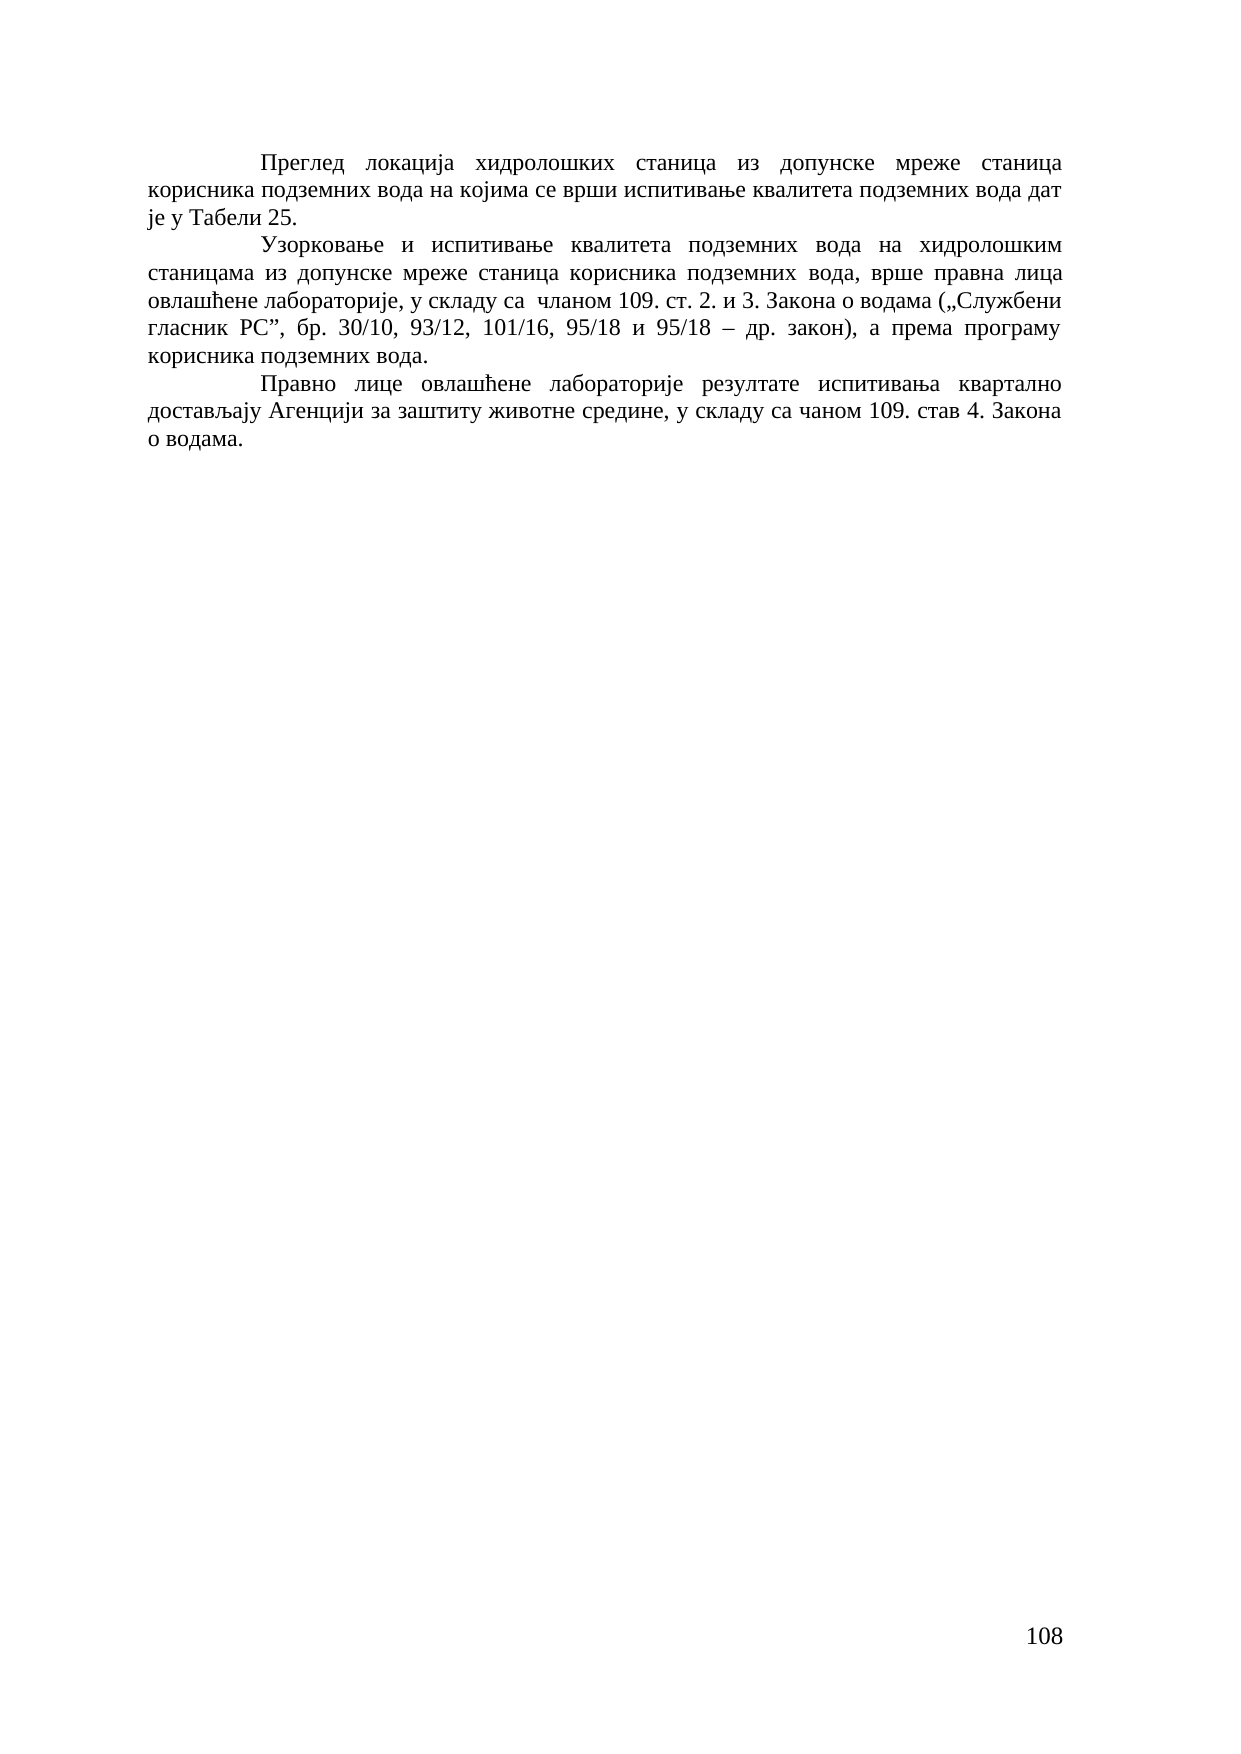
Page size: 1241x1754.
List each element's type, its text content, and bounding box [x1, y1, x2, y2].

text Правно лице овлашћене лабораторије резултате испитивања квартално достављају Агенцији за заштиту животне средине, у складу са чаном 109. став 4. Закона о водама. [148, 368, 1063, 451]
text Преглед локација хидролошких станица из допунске мреже станица корисника подземних вода на којима се врши испитивање квалитета подземних вода дат је у Табели 25. [148, 148, 1063, 231]
text Узорковање и испитивање квалитета подземних вода на хидролошким станицама из допунске мреже станица корисника подземних вода, врше правна лица овлашћене лабораторије, у складу са чланом 109. ст. 2. и 3. Закона о водама („Службени гласник РС”, бр. 30/10, 93/12, 101/16, 95/18 и 95/18 – др. закон), а према програму корисника подземних вода. [148, 231, 1063, 368]
